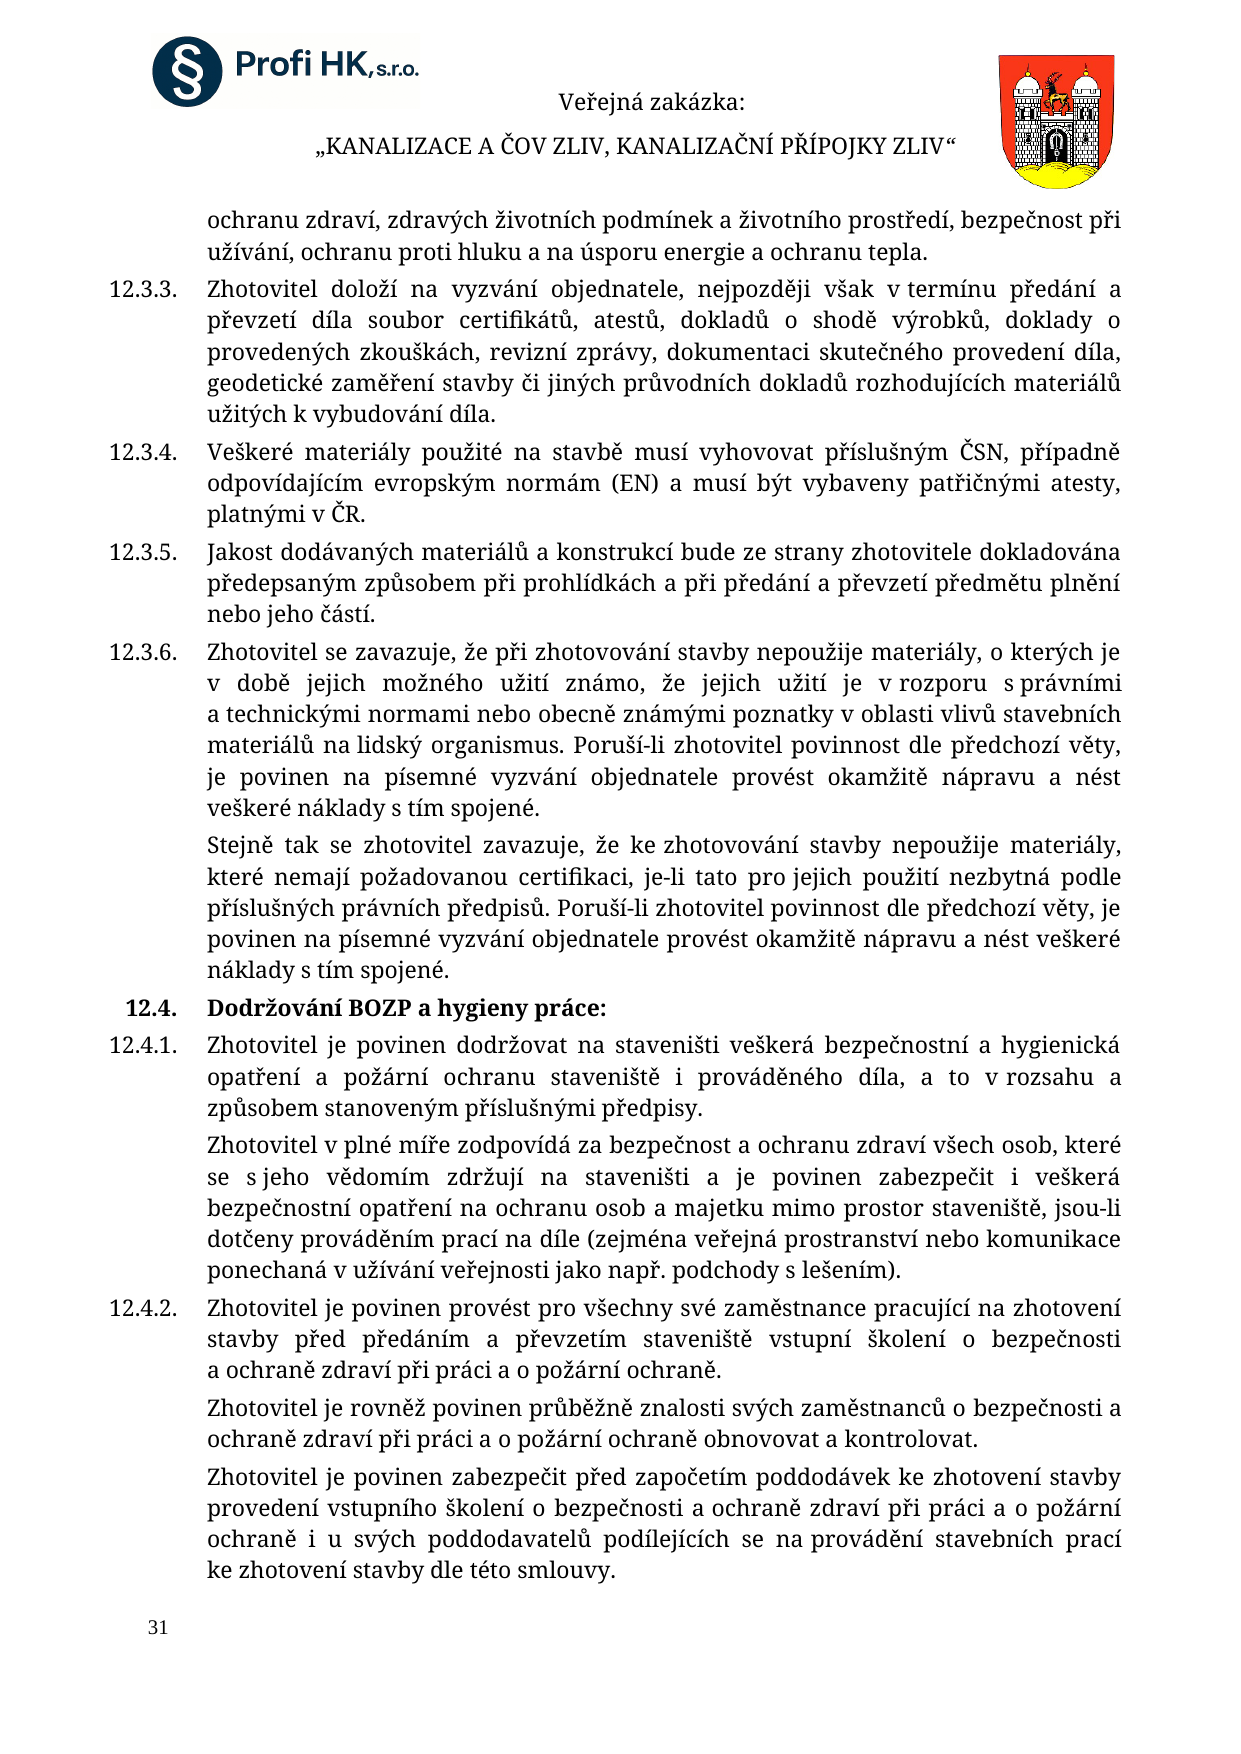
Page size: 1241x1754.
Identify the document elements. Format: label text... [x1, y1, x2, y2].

list Jakost dodávaných materiálů a konstrukcí bude ze strany zhotovitele dokladována předepsaným způsobem při prohlídkách a při předání a převzetí předmětu plnění nebo jeho částí. [177, 535, 1122, 629]
list Zhotovitel je povinen dodržovat na staveništi veškerá bezpečnostní a hygienická opatření a požární ochranu staveniště i prováděného díla, a to v rozsahu a způsobem stanoveným příslušnými předpisy. [177, 1029, 1122, 1123]
list Veškeré materiály použité na stavbě musí vyhovovat příslušným ČSN, případně odpovídajícím evropským normám (EN) a musí být vybaveny patřičnými atesty, platnými v ČR. [177, 435, 1122, 529]
list Stejně tak se zhotovitel zavazuje, že ke zhotovování stavby nepoužije materiály, které nemají požadovanou certifikaci, je-li tato pro jejich použití nezbytná podle příslušných právních předpisů. Poruší-li zhotovitel povinnost dle předchozí věty, je povinen na písemné vyzvání objednatele provést okamžitě nápravu a nést veškeré náklady s tím spojené. [207, 829, 1122, 985]
picture [150, 33, 421, 109]
list Zhotovitel je povinen provést pro všechny své zaměstnance pracující na zhotovení stavby před předáním a převzetím staveniště vstupní školení o bezpečnosti a ochraně zdraví při práci a o požární ochraně. [177, 1292, 1122, 1385]
list Zhotovitel je povinen zabezpečit před započetím poddodávek ke zhotovení stavby provedení vstupního školení o bezpečnosti a ochraně zdraví při práci a o požární ochraně i u svých poddodavatelů podílejících se na provádění stavebních prací ke zhotovení stavby dle této smlouvy. [207, 1460, 1122, 1585]
list Zhotovitel se zavazuje, že při zhotovování stavby nepoužije materiály, o kterých je v době jejich možného užití známo, že jejich užití je v rozporu s právními a technickými normami nebo obecně známými poznatky v oblasti vlivů stavebních materiálů na lidský organismus. Poruší-li zhotovitel povinnost dle předchozí věty, je povinen na písemné vyzvání objednatele provést okamžitě nápravu a nést veškeré náklady s tím spojené. [177, 635, 1122, 823]
list Zhotovitel v plné míře zodpovídá za bezpečnost a ochranu zdraví všech osob, které se s jeho vědomím zdržují na staveništi a je povinen zabezpečit i veškerá bezpečnostní opatření na ochranu osob a majetku mimo prostor staveniště, jsou-li dotčeny prováděním prací na díle (zejména veřejná prostranství nebo komunikace ponechaná v užívání veřejnosti jako např. podchody s lešením). [207, 1129, 1122, 1285]
list Zhotovitel je rovněž povinen průběžně znalosti svých zaměstnanců o bezpečnosti a ochraně zdraví při práci a o požární ochraně obnovovat a kontrolovat. [207, 1392, 1122, 1454]
picture [998, 55, 1115, 189]
list Dodržování BOZP a hygieny práce: [177, 992, 1122, 1023]
list Zhotovitel doloží na vyzvání objednatele, nejpozději však v termínu předání a převzetí díla soubor certifikátů, atestů, dokladů o shodě výrobků, doklady o provedených zkouškách, revizní zprávy, dokumentaci skutečného provedení díla, geodetické zaměření stavby či jiných průvodních dokladů rozhodujících materiálů užitých k vybudování díla. [177, 273, 1122, 429]
